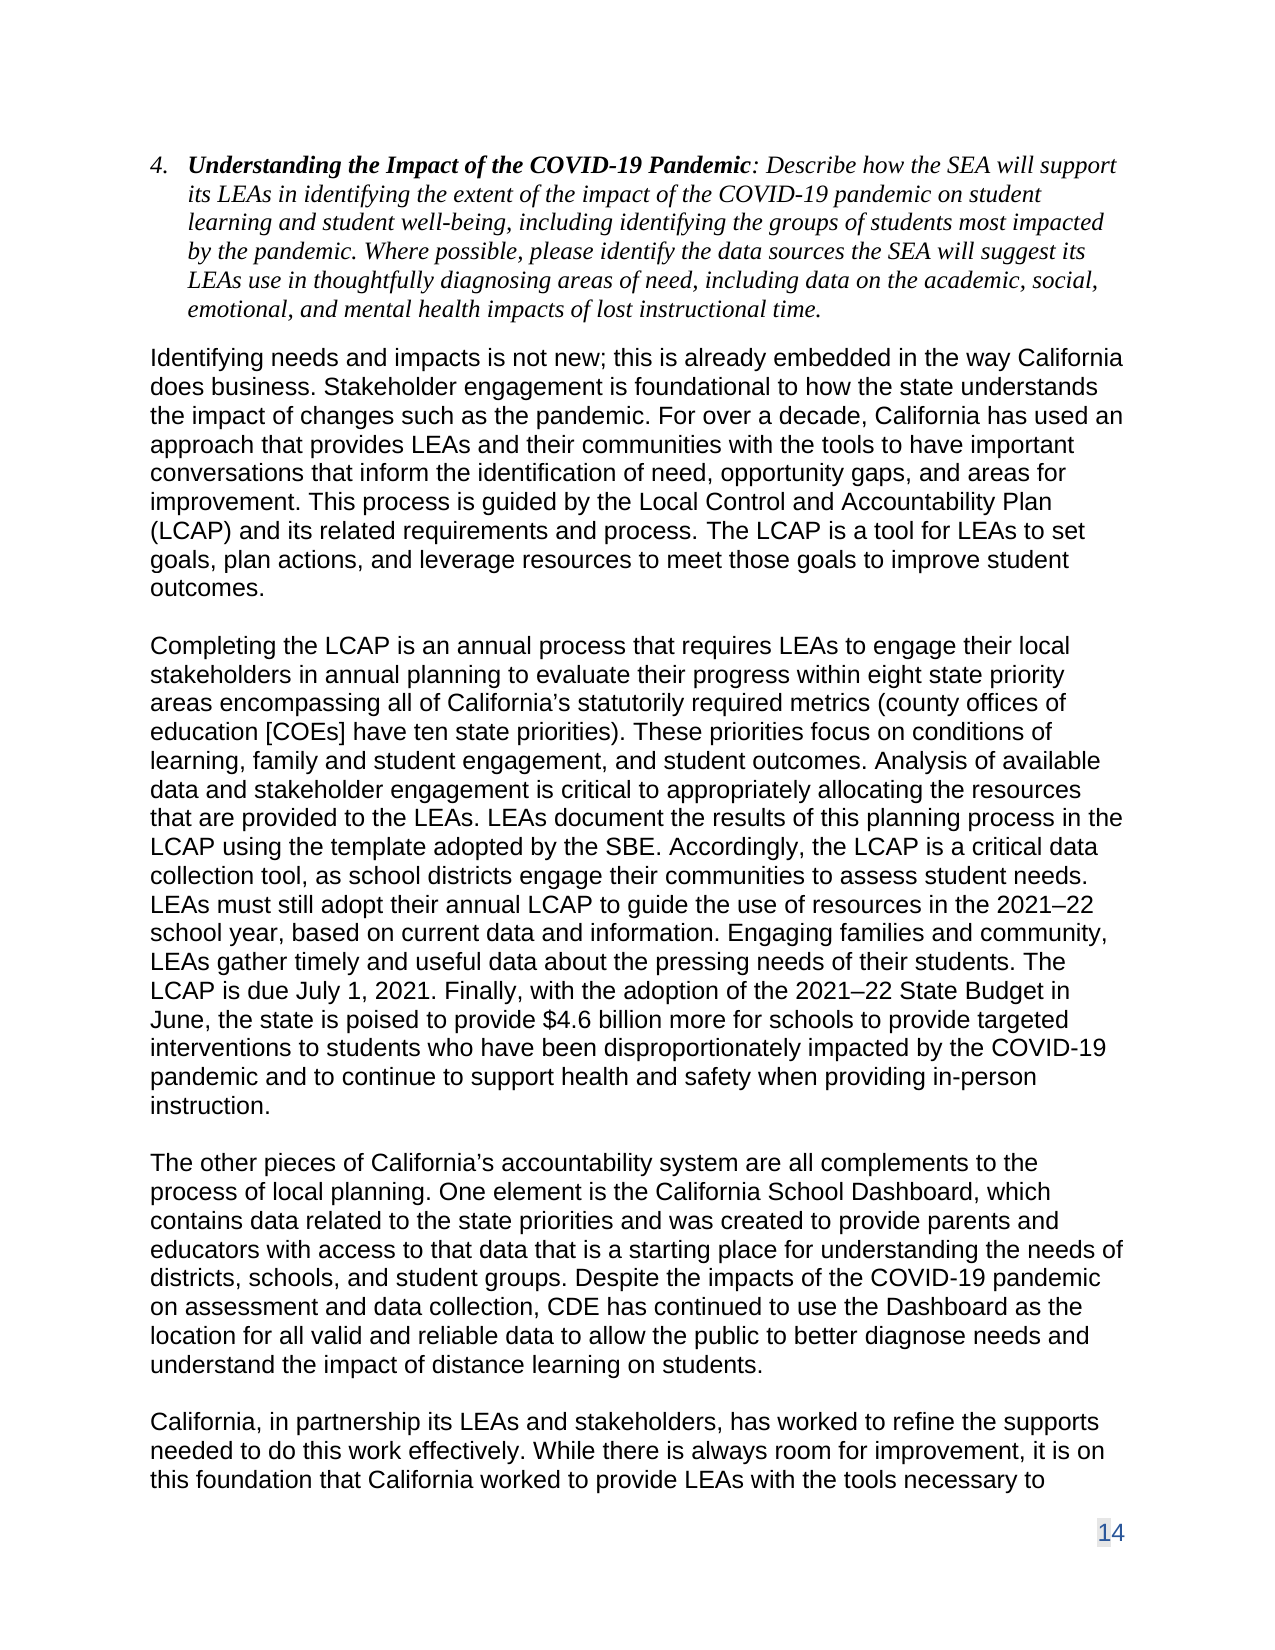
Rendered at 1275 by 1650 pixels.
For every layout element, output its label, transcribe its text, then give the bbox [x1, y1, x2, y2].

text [150, 1407, 1125, 1493]
text Completing the LCAP is an annual process that requires LEAs to engage their local stakeholders in annual planning to evaluate their progress within eight state priority areas encompassing all of California’s statutorily required metrics (county offices of education [COEs] have ten state priorities). These priorities focus on conditions of learning, family and student engagement, and student outcomes. Analysis of available data and stakeholder engagement is critical to appropriately allocating the resources that are provided to the LEAs. LEAs document the results of this planning process in the LCAP using the template adopted by the SBE. Accordingly, the LCAP is a critical data collection tool, as school districts engage their communities to assess student needs. LEAs must still adopt their annual LCAP to guide the use of resources in the 2021–22 school year, based on current data and information. Engaging families and community, LEAs gather timely and useful data about the pressing needs of their students. The LCAP is due July 1, 2021. Finally, with the adoption of the 2021–22 State Budget in June, the state is poised to provide $4.6 billion more for schools to provide targeted interventions to students who have been disproportionately impacted by the COVID-19 pandemic and to continue to support health and safety when providing in-person instruction. [150, 631, 1125, 1119]
text The other pieces of California’s accountability system are all complements to the process of local planning. One element is the California School Dashboard, which contains data related to the state priorities and was created to provide parents and educators with access to that data that is a starting place for understanding the needs of districts, schools, and student groups. Despite the impacts of the COVID-19 pandemic on assessment and data collection, CDE has continued to use the Dashboard as the location for all valid and reliable data to allow the public to better diagnose needs and understand the impact of distance learning on students. [150, 1148, 1125, 1378]
text Identifying needs and impacts is not new; this is already embedded in the way California does business. Stakeholder engagement is foundational to how the state understands the impact of changes such as the pandemic. For over a decade, California has used an approach that provides LEAs and their communities with the tools to have important conversations that inform the identification of need, opportunity gaps, and areas for improvement. This process is guided by the Local Control and Accountability Plan (LCAP) and its related requirements and process. The LCAP is a tool for LEAs to set goals, plan actions, and leverage resources to meet those goals to improve student outcomes. [150, 343, 1125, 602]
list Understanding the Impact of the COVID-19 Pandemic: Describe how the SEA will support its LEAs in identifying the extent of the impact of the COVID-19 pandemic on student learning and student well-being, including identifying the groups of students most impacted by the pandemic. Where possible, please identify the data sources the SEA will suggest its LEAs use in thoughtfully diagnosing areas of need, including data on the academic, social, emotional, and mental health impacts of lost instructional time. [150, 150, 1125, 322]
